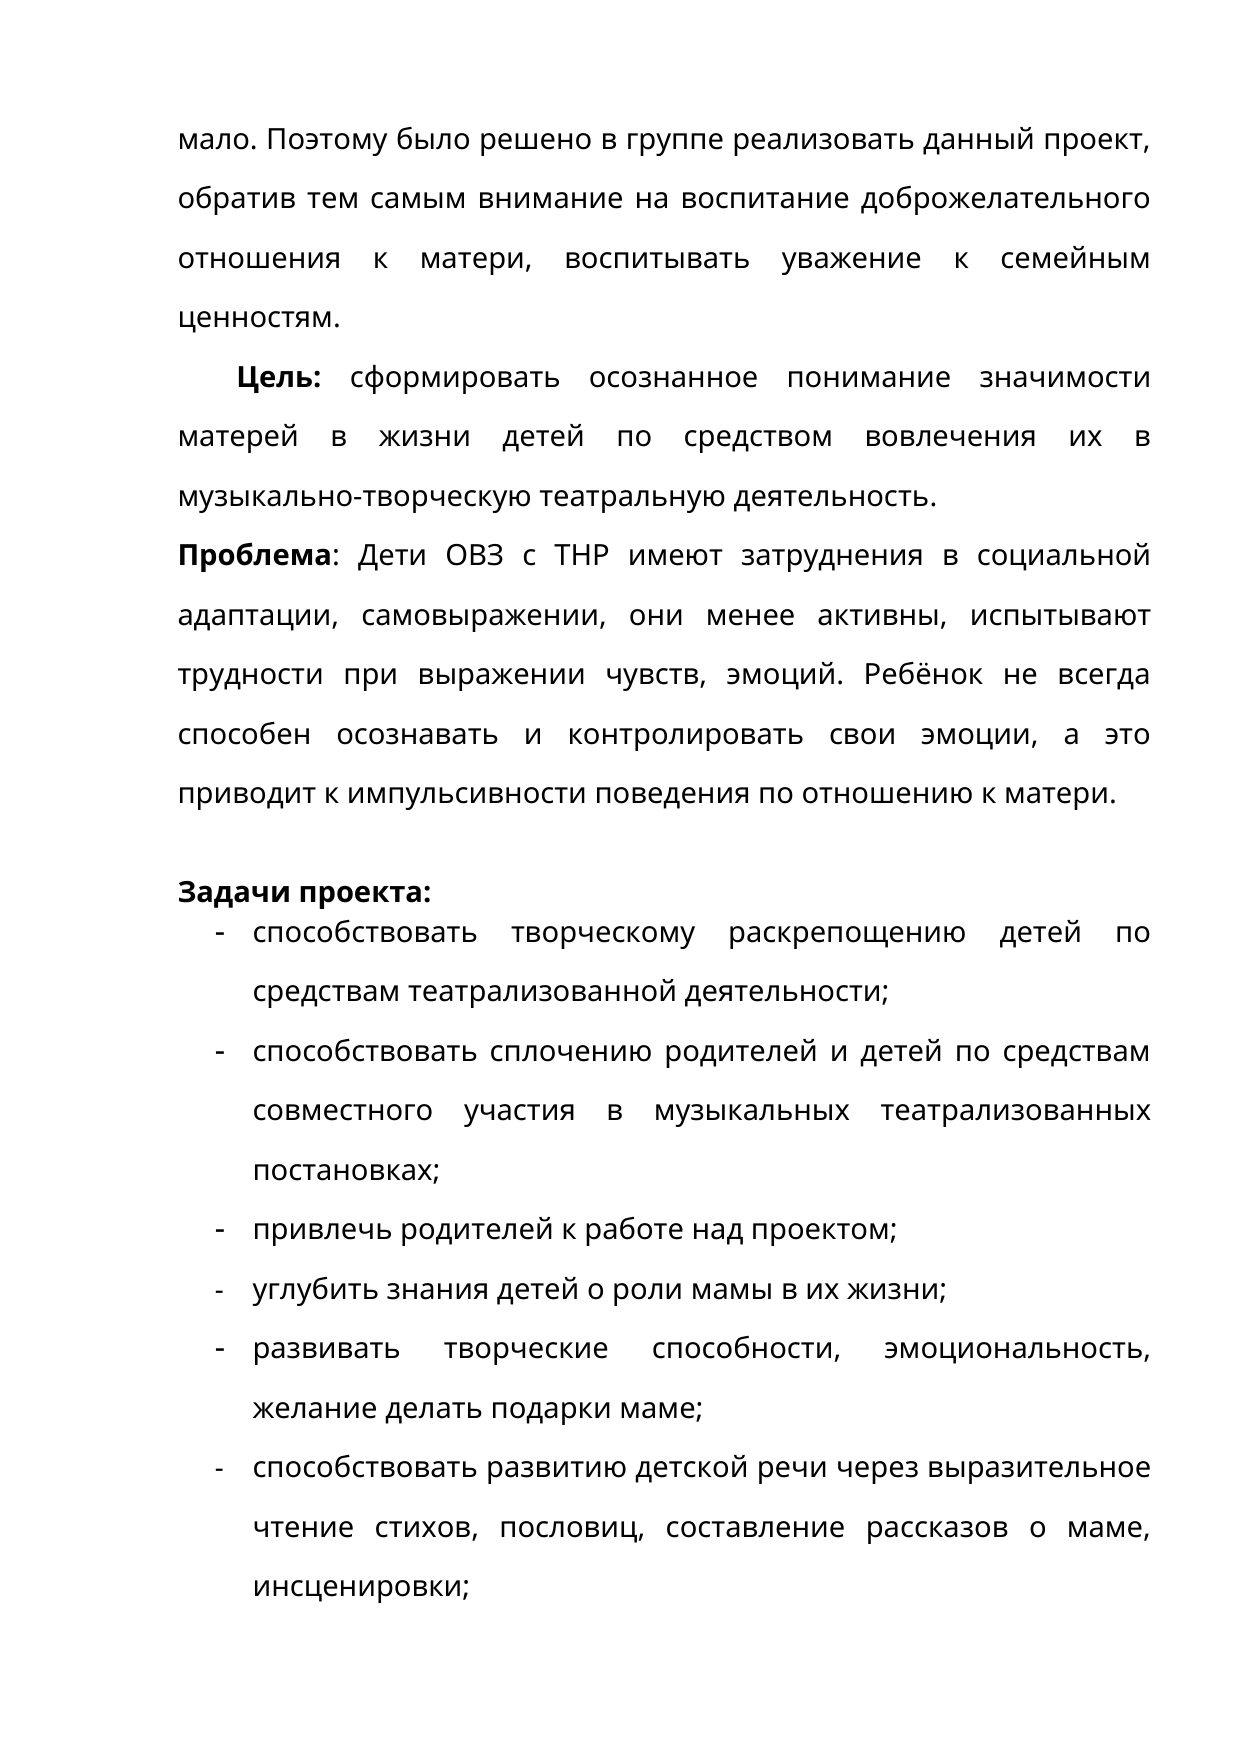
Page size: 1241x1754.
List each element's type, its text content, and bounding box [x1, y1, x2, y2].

list способствовать творческому раскрепощению детей по средствам театрализованной деятельности; [215, 911, 1152, 1010]
list углубить знания детей о роли мамы в их жизни; [215, 1268, 1152, 1308]
list привлечь родителей к работе над проектом; [215, 1209, 1152, 1248]
text Цель: сформировать осознанное понимание значимости матерей в жизни детей по средством вовлечения их в музыкально-творческую театральную деятельность. [177, 356, 1152, 515]
list развивать творческие способности, эмоциональность, желание делать подарки маме; [215, 1328, 1152, 1427]
list способствовать сплочению родителей и детей по средствам совместного участия в музыкальных театрализованных постановках; [215, 1030, 1152, 1189]
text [177, 118, 1152, 336]
text Задачи проекта: [177, 872, 1152, 911]
text Проблема: Дети ОВЗ с ТНР имеют затруднения в социальной адаптации, самовыражении, они менее активны, испытывают трудности при выражении чувств, эмоций. Ребёнок не всегда способен осознавать и контролировать свои эмоции, а это приводит к импульсивности поведения по отношению к матери. [177, 534, 1152, 812]
list способствовать развитию детской речи через выразительное чтение стихов, пословиц, составление рассказов о маме, инсценировки; [215, 1447, 1152, 1605]
